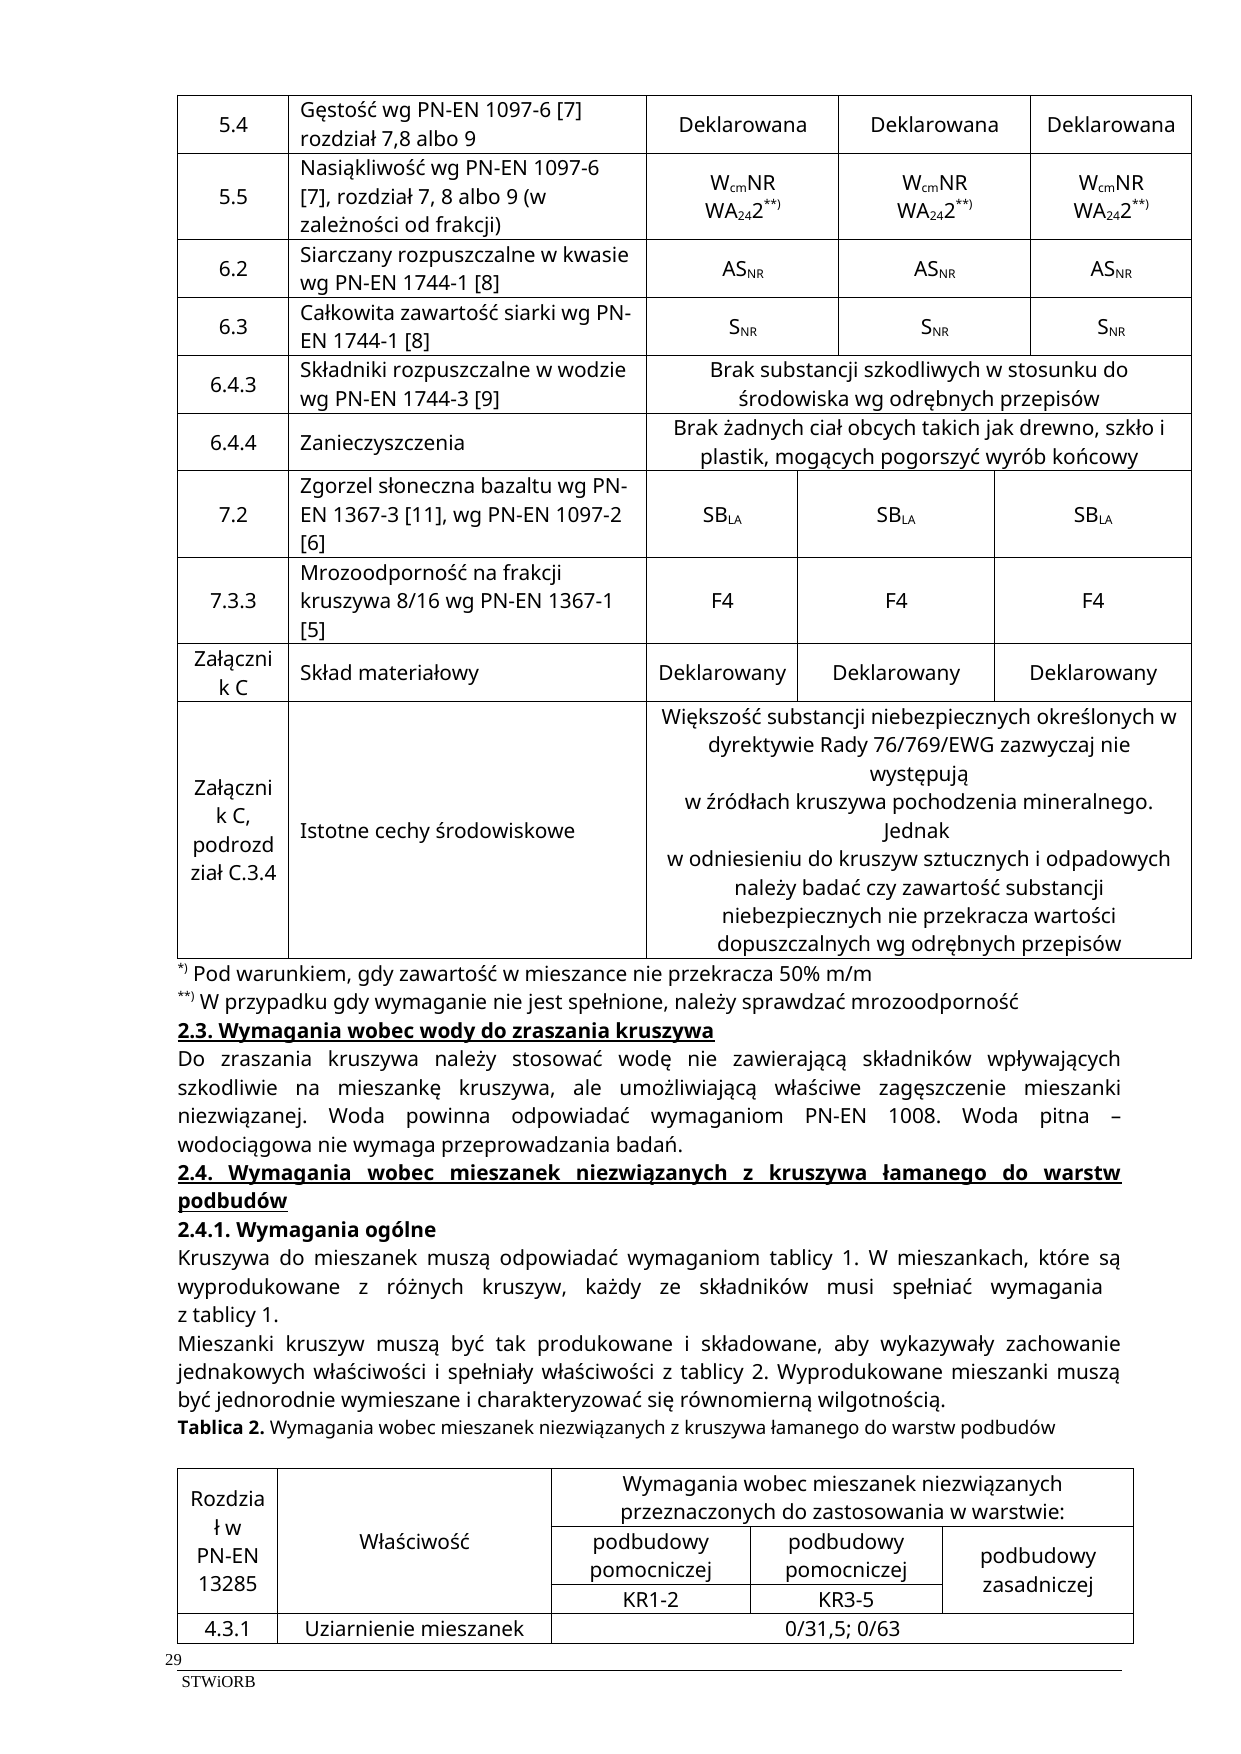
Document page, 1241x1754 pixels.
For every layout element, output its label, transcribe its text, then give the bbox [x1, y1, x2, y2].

table_cell Większość substancji niebezpiecznych określonych w dyrektywie Rady 76/769/EWG zazwyczaj nie występują w źródłach kruszywa pochodzenia mineralnego. Jednak w odniesieniu do kruszyw sztucznych i odpadowych należy badać czy zawartość substancji niebezpiecznych nie przekracza wartości dopuszczalnych wg odrębnych przepisów [647, 702, 1191, 958]
table_cell Zgorzel słoneczna bazaltu wg PN-EN 1367-3 [11], wg PN-EN 1097-2 [6] [289, 471, 646, 557]
table_cell Nasiąkliwość wg PN-EN 1097-6 [7], rozdział 7, 8 albo 9 (w zależności od frakcji) [289, 154, 646, 239]
table_cell F4 [995, 558, 1191, 643]
table_header Rozdział w PN-EN 13285 [178, 1469, 277, 1613]
table_cell ASNR [839, 240, 1030, 297]
table_cell 6.3 [178, 298, 288, 354]
table_cell 4.3.1 [178, 1614, 277, 1643]
table_cell KR3-5 [751, 1585, 942, 1613]
table_cell SNR [647, 298, 838, 354]
table_cell Deklarowana [839, 96, 1030, 152]
table_cell ASNR [647, 240, 838, 297]
table_cell Gęstość wg PN-EN 1097-6 [7] rozdział 7,8 albo 9 [289, 96, 646, 152]
table_cell Załącznik C [178, 644, 288, 701]
table_cell SBLA [798, 471, 994, 557]
table_cell Składniki rozpuszczalne w wodzie wg PN-EN 1744-3 [9] [289, 356, 646, 412]
table_header Właściwość [278, 1469, 551, 1613]
table_cell Załącznik C, podrozdział C.3.4 [178, 702, 288, 958]
table_cell WcmNR WA242**) [647, 154, 838, 239]
table_cell Siarczany rozpuszczalne w kwasie wg PN-EN 1744-1 [8] [289, 240, 646, 297]
table_cell 7.3.3 [178, 558, 288, 643]
table_cell 6.4.4 [178, 414, 288, 470]
table_cell Brak substancji szkodliwych w stosunku do środowiska wg odrębnych przepisów [647, 356, 1191, 412]
table_cell WcmNR WA242**) [839, 154, 1030, 239]
table_cell Deklarowana [647, 96, 838, 152]
table_cell Deklarowany [798, 644, 994, 701]
text *) Pod warunkiem, gdy zawartość w mieszance nie przekracza 50% m/m [177, 959, 1122, 987]
text Mieszanki kruszyw muszą być tak produkowane i składowane, aby wykazywały zachowanie jednakowych właściwości i spełniały właściwości z tablicy 2. Wyprodukowane mieszanki muszą być jednorodnie wymieszane i charakteryzować się równomierną wilgotnością. [177, 1329, 1122, 1414]
text 2.4. Wymagania wobec mieszanek niezwiązanych z kruszywa łamanego do warstw podbudów [177, 1158, 1122, 1182]
table_cell 5.5 [178, 154, 288, 239]
table_cell SBLA [647, 471, 797, 557]
table_cell Deklarowany [995, 644, 1191, 701]
table_cell 7.2 [178, 471, 288, 557]
table_cell Mrozoodporność na frakcji kruszywa 8/16 wg PN-EN 1367-1 [5] [289, 558, 646, 643]
table_cell Uziarnienie mieszanek [278, 1614, 551, 1643]
table_cell Skład materiałowy [289, 644, 646, 701]
table_cell podbudowy zasadniczej [943, 1527, 1133, 1613]
table_cell SNR [1031, 298, 1191, 354]
table_cell ASNR [1031, 240, 1191, 297]
table_cell SNR [839, 298, 1030, 354]
table_cell F4 [798, 558, 994, 643]
table_cell 5.4 [178, 96, 288, 152]
table_cell Istotne cechy środowiskowe [289, 702, 646, 958]
table_cell Całkowita zawartość siarki wg PN-EN 1744-1 [8] [289, 298, 646, 354]
text Tablica 2. Wymagania wobec mieszanek niezwiązanych z kruszywa łamanego do warstw podbudów [177, 1414, 1122, 1439]
table_cell Deklarowana [1031, 96, 1191, 152]
text **) W przypadku gdy wymaganie nie jest spełnione, należy sprawdzać mrozoodporność [177, 987, 1122, 1016]
text 2.4.1. Wymagania ogólne [177, 1215, 1122, 1243]
table_cell podbudowy pomocniczej [552, 1527, 750, 1584]
text Do zraszania kruszywa należy stosować wodę nie zawierającą składników wpływających szkodliwie na mieszankę kruszywa, ale umożliwiającą właściwe zagęszczenie mieszanki niezwiązanej. Woda powinna odpowiadać wymaganiom PN-EN 1008. Woda pitna – wodociągowa nie wymaga przeprowadzania badań. [177, 1044, 1122, 1158]
text 2.3. Wymagania wobec wody do zraszania kruszywa [177, 1016, 1122, 1044]
table_cell 6.2 [178, 240, 288, 297]
table_cell Deklarowany [647, 644, 797, 701]
table_cell WcmNR WA242**) [1031, 154, 1191, 239]
table_cell F4 [647, 558, 797, 643]
table_cell podbudowy pomocniczej [751, 1527, 942, 1584]
table_cell SBLA [995, 471, 1191, 557]
table_cell Brak żadnych ciał obcych takich jak drewno, szkło i plastik, mogących pogorszyć wyrób końcowy [647, 414, 1191, 470]
table_cell Zanieczyszczenia [289, 414, 646, 470]
text 2.4. Wymagania wobec mieszanek niezwiązanych z kruszywa łamanego do warstw podbudów [177, 1183, 1122, 1215]
table_cell 0/31,5; 0/63 [552, 1614, 1133, 1643]
table_cell 6.4.3 [178, 356, 288, 412]
table_header Wymagania wobec mieszanek niezwiązanych przeznaczonych do zastosowania w warstwie: [552, 1469, 1133, 1526]
text Kruszywa do mieszanek muszą odpowiadać wymaganiom tablicy 1. W mieszankach, które są wyprodukowane z różnych kruszyw, każdy ze składników musi spełniać wymagania z tablicy 1. [177, 1243, 1122, 1329]
table_cell KR1-2 [552, 1585, 750, 1613]
